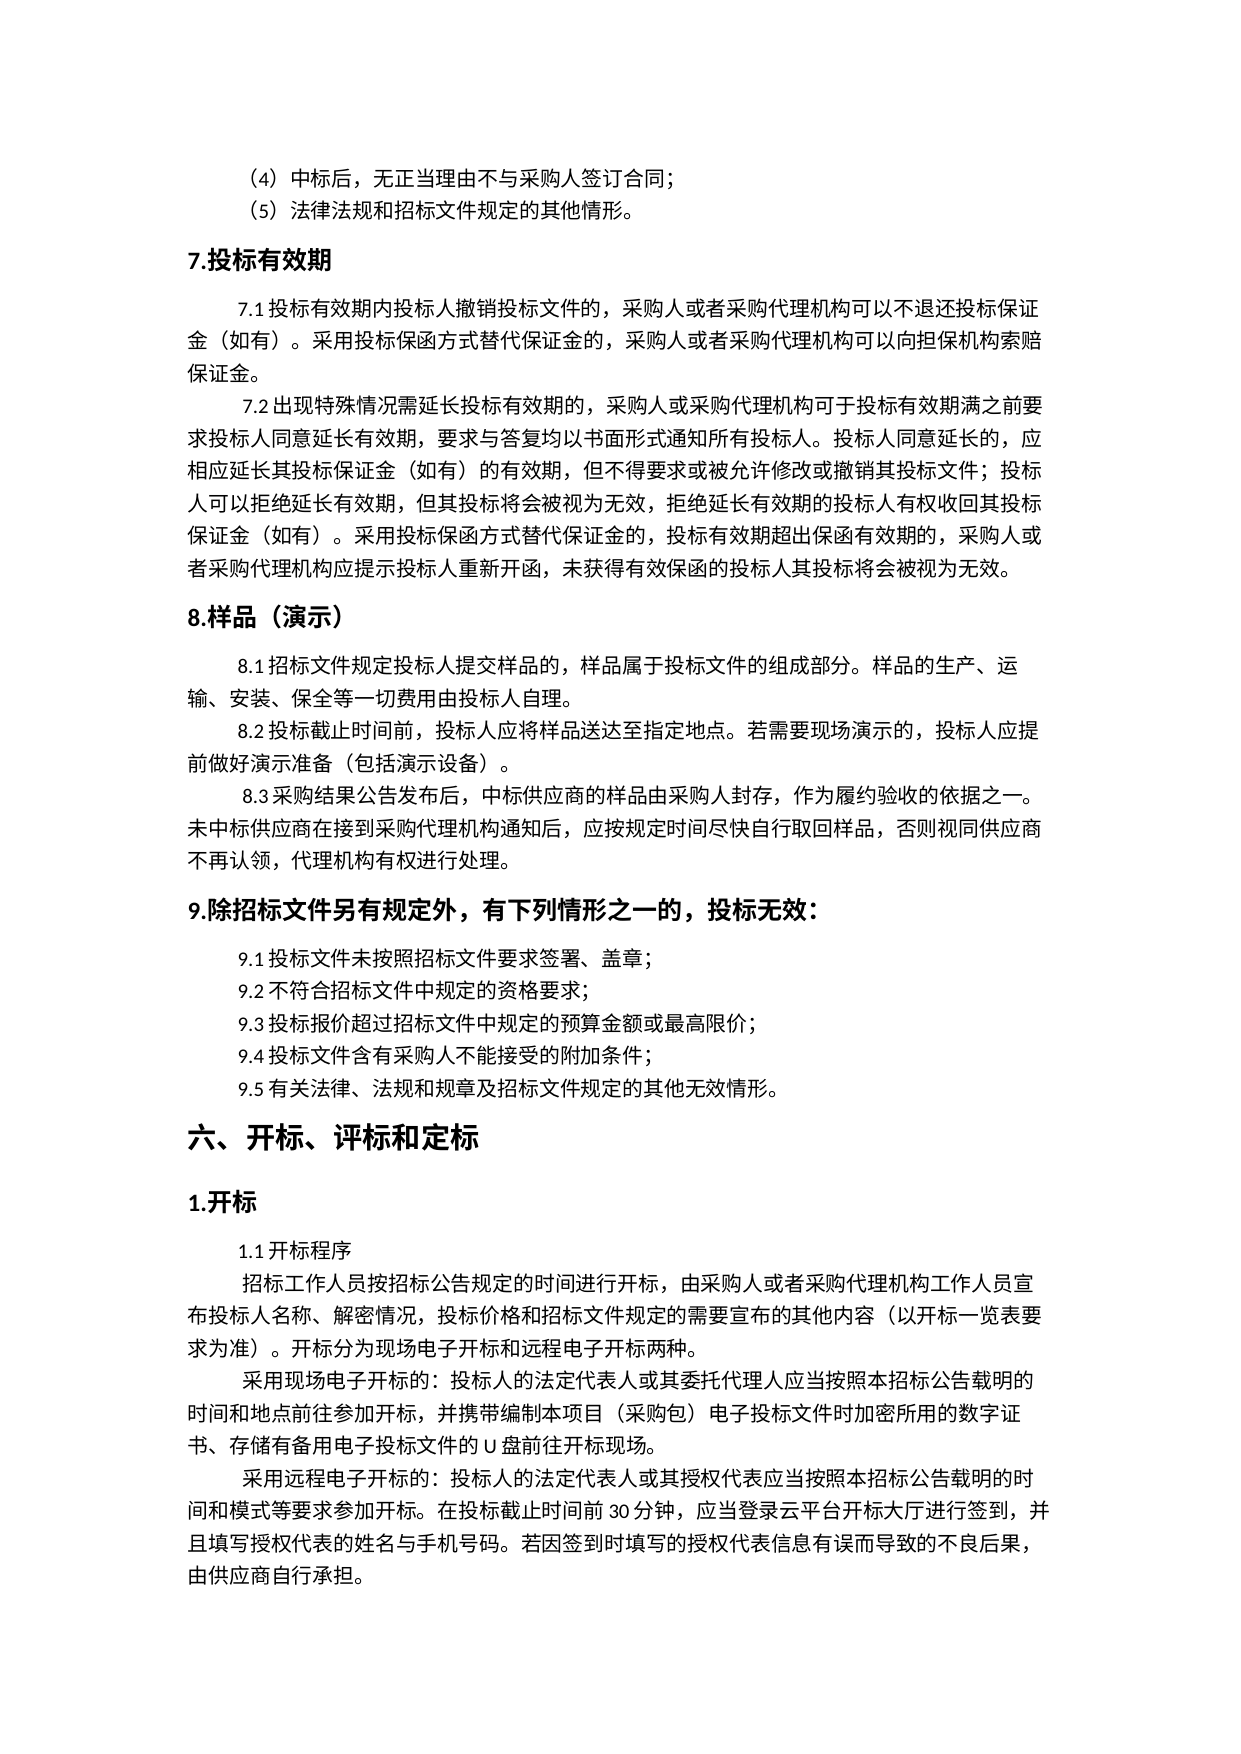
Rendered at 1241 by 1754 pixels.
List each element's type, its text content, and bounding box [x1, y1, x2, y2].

text 六、开标、评标和定标 [187, 1104, 1053, 1169]
text 8.3采购结果公告发布后，中标供应商的样品由采购人封存，作为履约验收的依据之一。未中标供应商在接到采购代理机构通知后，应按规定时间尽快自行取回样品，否则视同供应商不再认领，代理机构有权进行处理。 [187, 779, 1053, 877]
text 招标工作人员按招标公告规定的时间进行开标，由采购人或者采购代理机构工作人员宣布投标人名称、解密情况，投标价格和招标文件规定的需要宣布的其他内容（以开标一览表要求为准）。开标分为现场电子开标和远程电子开标两种。 [187, 1267, 1053, 1364]
text 采用远程电子开标的：投标人的法定代表人或其授权代表应当按照本招标公告载明的时间和模式等要求参加开标。在投标截止时间前30分钟，应当登录云平台开标大厅进行签到，并且填写授权代表的姓名与手机号码。若因签到时填写的授权代表信息有误而导致的不良后果，由供应商自行承担。 [187, 1462, 1053, 1592]
text 8.样品（演示） [187, 584, 1053, 649]
text 9.1投标文件未按照招标文件要求签署、盖章； [187, 942, 1053, 974]
text （5）法律法规和招标文件规定的其他情形。 [187, 194, 1053, 227]
text 9.5有关法律、法规和规章及招标文件规定的其他无效情形。 [187, 1072, 1053, 1104]
text 9.2不符合招标文件中规定的资格要求； [187, 974, 1053, 1007]
text 7.投标有效期 [187, 227, 1053, 292]
text 1.1 开标程序 [187, 1234, 1053, 1267]
text 8.2投标截止时间前，投标人应将样品送达至指定地点。若需要现场演示的，投标人应提前做好演示准备（包括演示设备）。 [187, 714, 1053, 779]
text 1.开标 [187, 1169, 1053, 1234]
text 9.除招标文件另有规定外，有下列情形之一的，投标无效： [187, 877, 1053, 942]
text 7.2出现特殊情况需延长投标有效期的，采购人或采购代理机构可于投标有效期满之前要求投标人同意延长有效期，要求与答复均以书面形式通知所有投标人。投标人同意延长的，应相应延长其投标保证金（如有）的有效期，但不得要求或被允许修改或撤销其投标文件；投标人可以拒绝延长有效期，但其投标将会被视为无效，拒绝延长有效期的投标人有权收回其投标保证金（如有）。采用投标保函方式替代保证金的，投标有效期超出保函有效期的，采购人或者采购代理机构应提示投标人重新开函，未获得有效保函的投标人其投标将会被视为无效。 [187, 389, 1053, 584]
text 9.4投标文件含有采购人不能接受的附加条件； [187, 1039, 1053, 1072]
text 9.3投标报价超过招标文件中规定的预算金额或最高限价； [187, 1007, 1053, 1039]
text 8.1招标文件规定投标人提交样品的，样品属于投标文件的组成部分。样品的生产、运输、安装、保全等一切费用由投标人自理。 [187, 649, 1053, 714]
text 采用现场电子开标的：投标人的法定代表人或其委托代理人应当按照本招标公告载明的时间和地点前往参加开标，并携带编制本项目（采购包）电子投标文件时加密所用的数字证书、存储有备用电子投标文件的U盘前往开标现场。 [187, 1364, 1053, 1462]
text 7.1投标有效期内投标人撤销投标文件的，采购人或者采购代理机构可以不退还投标保证金（如有）。采用投标保函方式替代保证金的，采购人或者采购代理机构可以向担保机构索赔保证金。 [187, 292, 1053, 389]
text （4）中标后，无正当理由不与采购人签订合同； [187, 162, 1053, 194]
